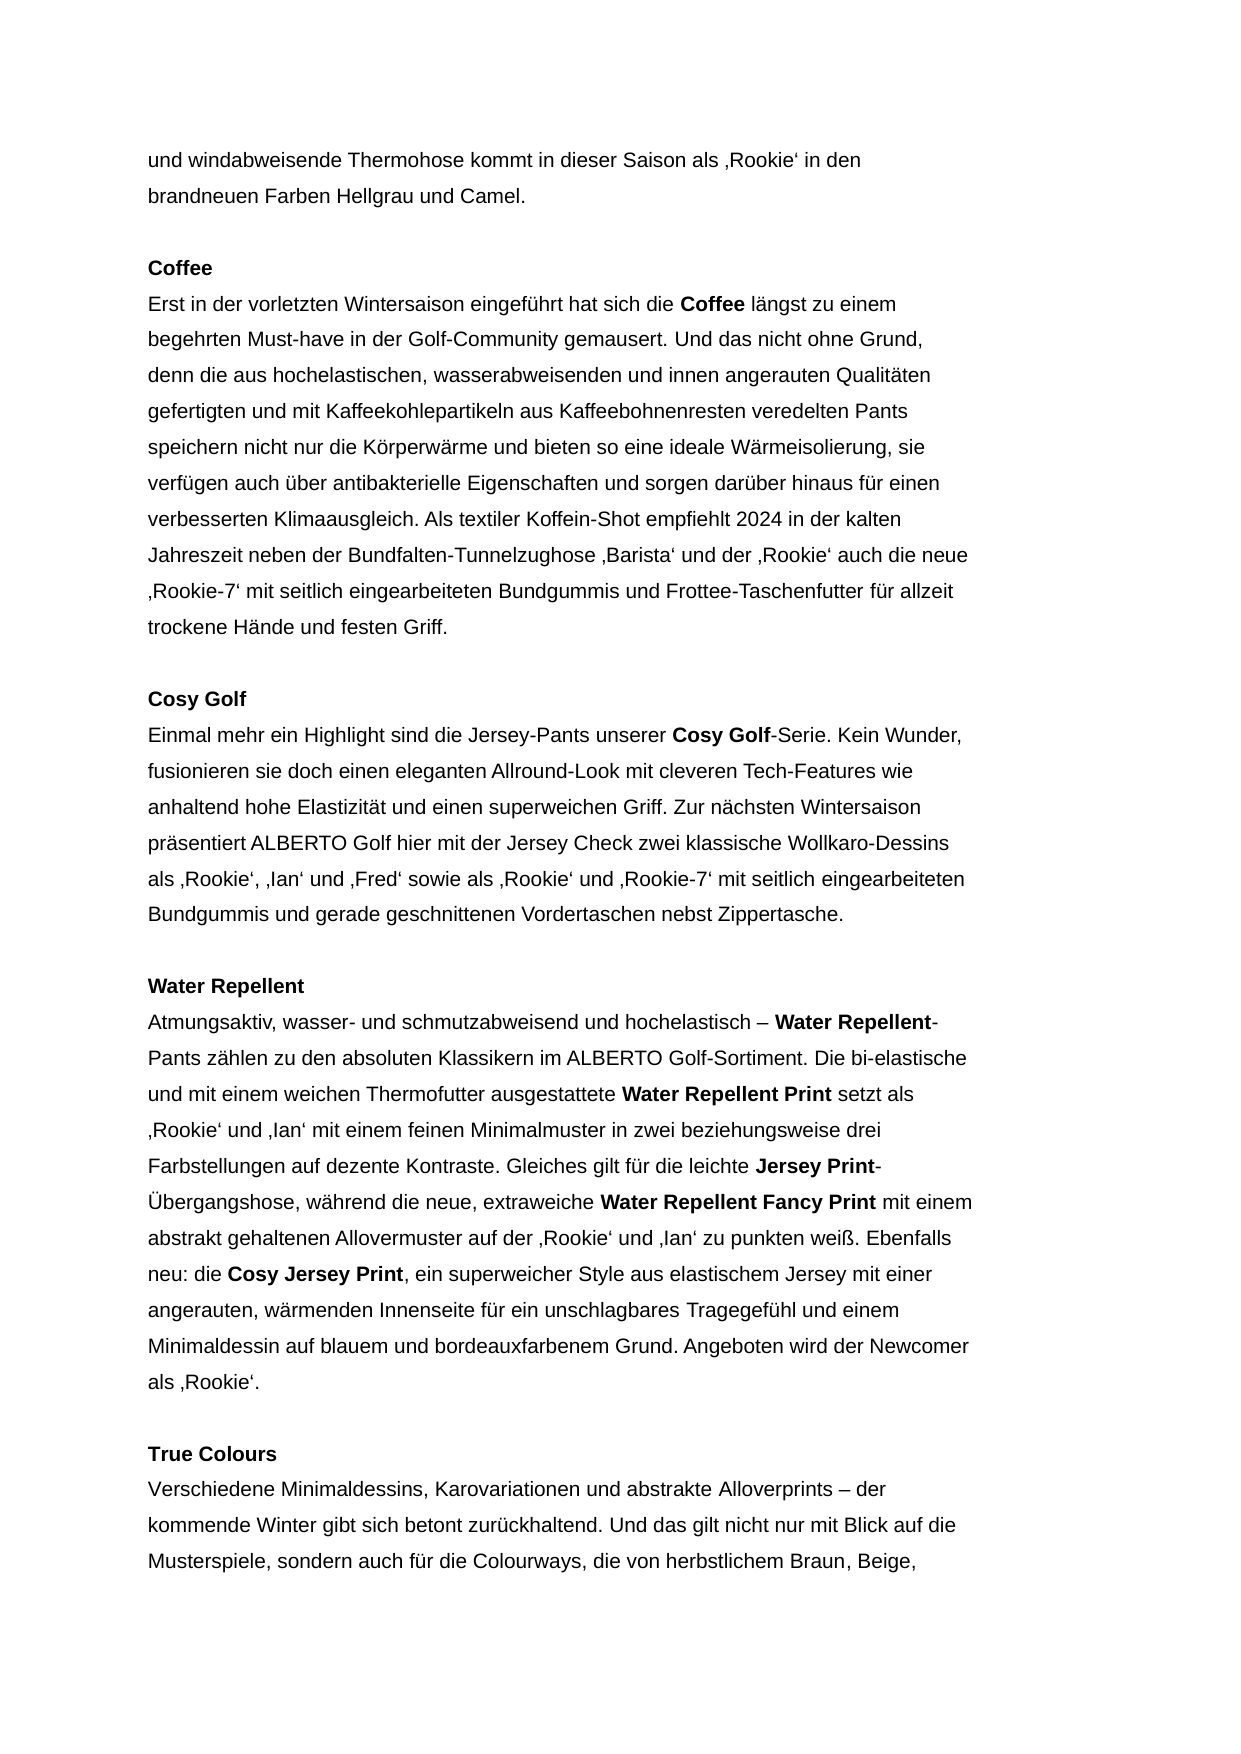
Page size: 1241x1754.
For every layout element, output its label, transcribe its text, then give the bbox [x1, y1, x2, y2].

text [148, 1477, 975, 1573]
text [148, 148, 975, 207]
text Einmal mehr ein Highlight sind die Jersey-Pants unserer Cosy Golf-Serie. Kein Wunder, fusionieren sie doch einen eleganten Allround-Look mit cleveren Tech-Features wie anhaltend hohe Elastizität und einen superweichen Griff. Zur nächsten Wintersaison präsentiert ALBERTO Golf hier mit der Jersey Check zwei klassische Wollkaro-Dessins als ‚Rookie‘, ‚Ian‘ und ‚Fred‘ sowie als ‚Rookie‘ und ‚Rookie-7‘ mit seitlich eingearbeiteten Bundgummis und gerade geschnittenen Vordertaschen nebst Zippertasche. [148, 723, 975, 926]
text Coffee [148, 255, 975, 279]
text Water Repellent [148, 974, 975, 998]
text Cosy Golf [148, 687, 975, 711]
text Erst in der vorletzten Wintersaison eingeführt hat sich die Coffee längst zu einem begehrten Must-have in der Golf-Community gemausert. Und das nicht ohne Grund, denn die aus hochelastischen, wasserabweisenden und innen angerauten Qualitäten gefertigten und mit Kaffeekohlepartikeln aus Kaffeebohnenresten veredelten Pants speichern nicht nur die Körperwärme und bieten so eine ideale Wärmeisolierung, sie verfügen auch über antibakterielle Eigenschaften und sorgen darüber hinaus für einen verbesserten Klimaausgleich. Als textiler Koffein-Shot empfiehlt 2024 in der kalten Jahreszeit neben der Bundfalten-Tunnelzughose ‚Barista‘ und der ‚Rookie‘ auch die neue ‚Rookie-7‘ mit seitlich eingearbeiteten Bundgummis und Frottee-Taschenfutter für allzeit trockene Hände und festen Griff. [148, 291, 975, 639]
text True Colours [148, 1441, 975, 1465]
text Atmungsaktiv, wasser- und schmutzabweisend und hochelastisch – Water Repellent-Pants zählen zu den absoluten Klassikern im ALBERTO Golf-Sortiment. Die bi-elastische und mit einem weichen Thermofutter ausgestattete Water Repellent Print setzt als ‚Rookie‘ und ‚Ian‘ mit einem feinen Minimalmuster in zwei beziehungsweise drei Farbstellungen auf dezente Kontraste. Gleiches gilt für die leichte Jersey Print-Übergangshose, während die neue, extraweiche Water Repellent Fancy Print mit einem abstrakt gehaltenen Allovermuster auf der ‚Rookie‘ und ‚Ian‘ zu punkten weiß. Ebenfalls neu: die Cosy Jersey Print, ein superweicher Style aus elastischem Jersey mit einer angerauten, wärmenden Innenseite für ein unschlagbares Tragegefühl und einem Minimaldessin auf blauem und bordeauxfarbenem Grund. Angeboten wird der Newcomer als ‚Rookie‘. [148, 1010, 975, 1393]
